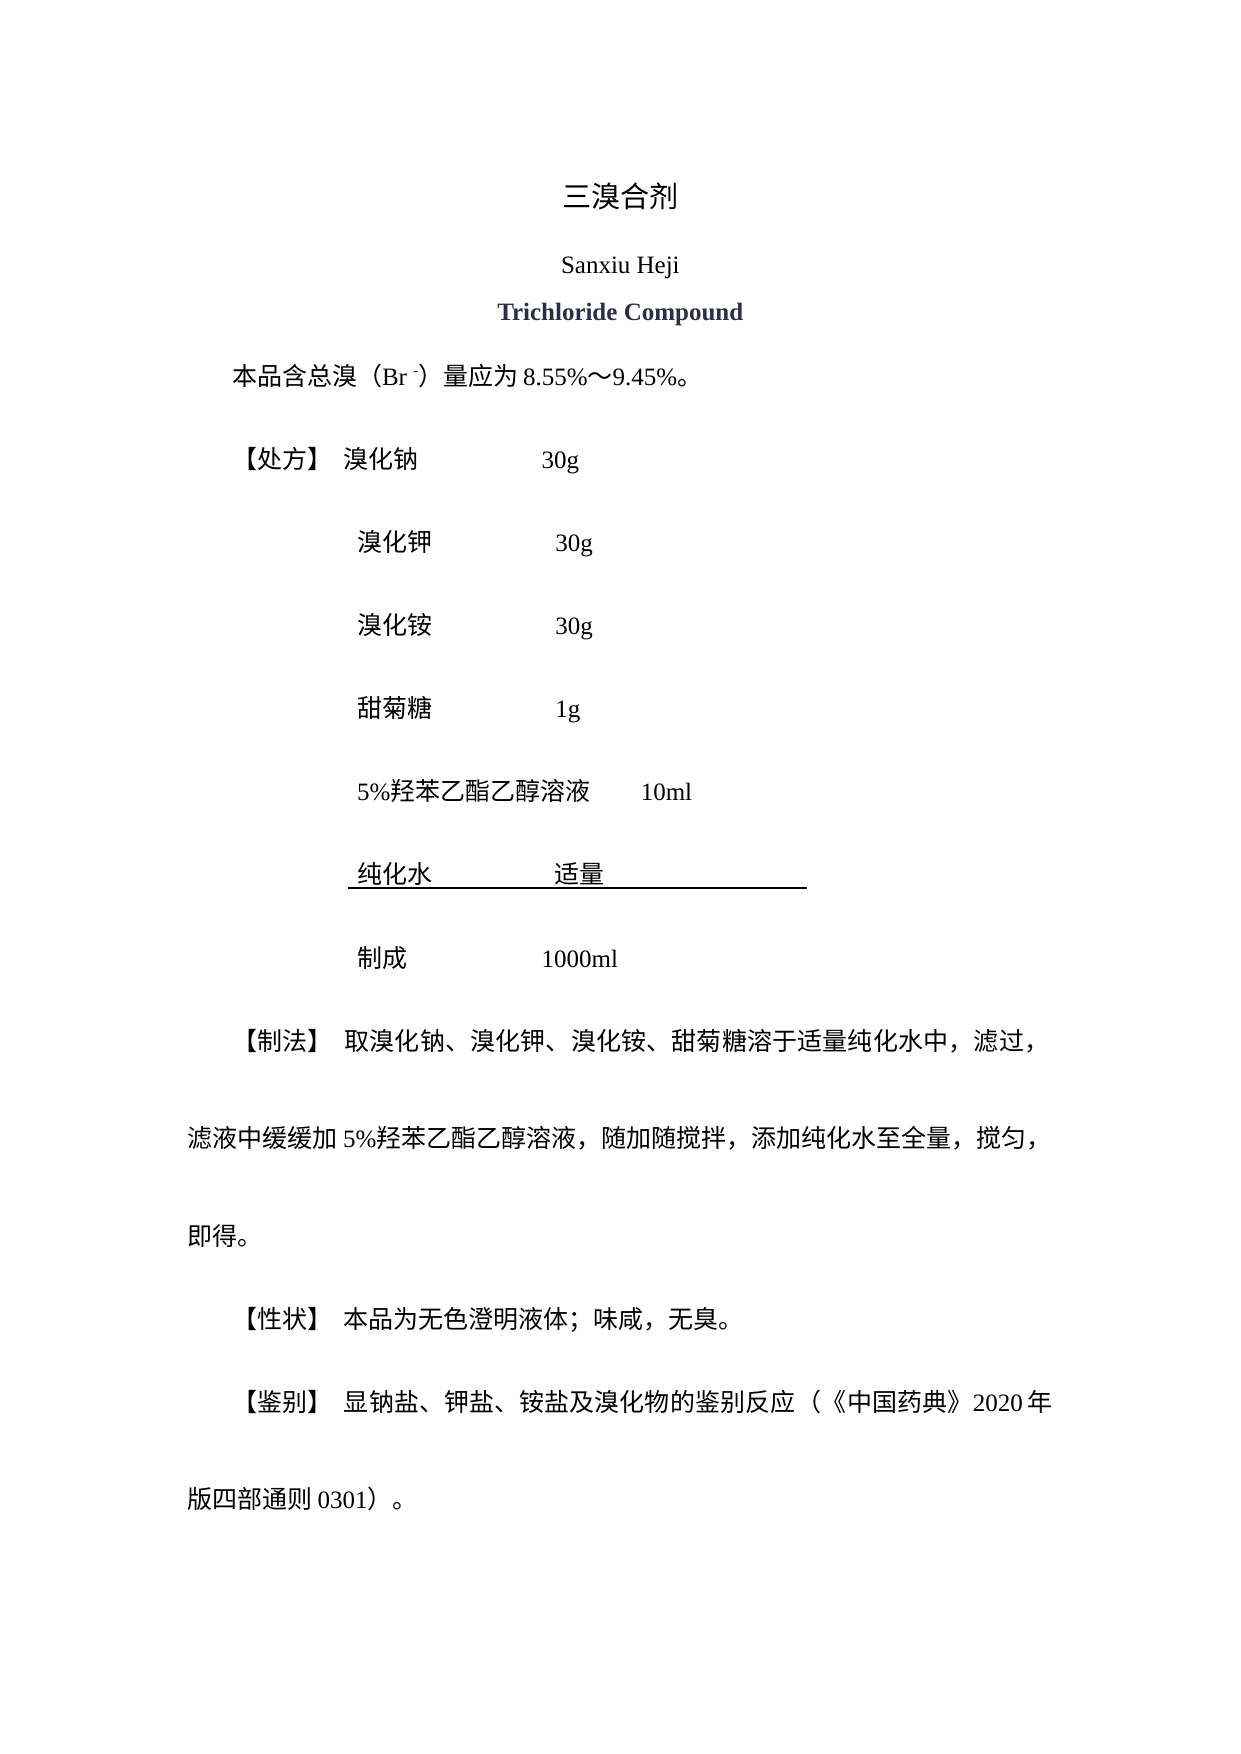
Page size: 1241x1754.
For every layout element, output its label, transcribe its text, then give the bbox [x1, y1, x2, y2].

text 【鉴别】 显钠盐、钾盐、铵盐及溴化物的鉴别反应（《中国药典》2020年版四部通则0301）。 [187, 1368, 1053, 1531]
text Trichloride Compound [187, 295, 1053, 327]
text 5%羟苯乙酯乙醇溶液 10ml [187, 757, 1053, 822]
text Sanxiu Heji [187, 248, 1053, 281]
text 本品含总溴（Br -）量应为8.55%～9.45%。 [187, 342, 1053, 407]
text 纯化水 适量 [187, 841, 1053, 906]
text 【性状】 本品为无色澄明液体；味咸，无臭。 [187, 1285, 1053, 1350]
text 【处方】 溴化钠 30g [187, 425, 1053, 490]
text 溴化钾 30g [187, 508, 1053, 573]
text 溴化铵 30g [187, 591, 1053, 656]
text 制成 1000ml [187, 924, 1053, 989]
text 【制法】 取溴化钠、溴化钾、溴化铵、甜菊糖溶于适量纯化水中，滤过，滤液中缓缓加5%羟苯乙酯乙醇溶液，随加随搅拌，添加纯化水至全量，搅匀，即得。 [187, 1007, 1053, 1267]
text 甜菊糖 1g [187, 674, 1053, 739]
text 三溴合剂 [187, 162, 1053, 227]
